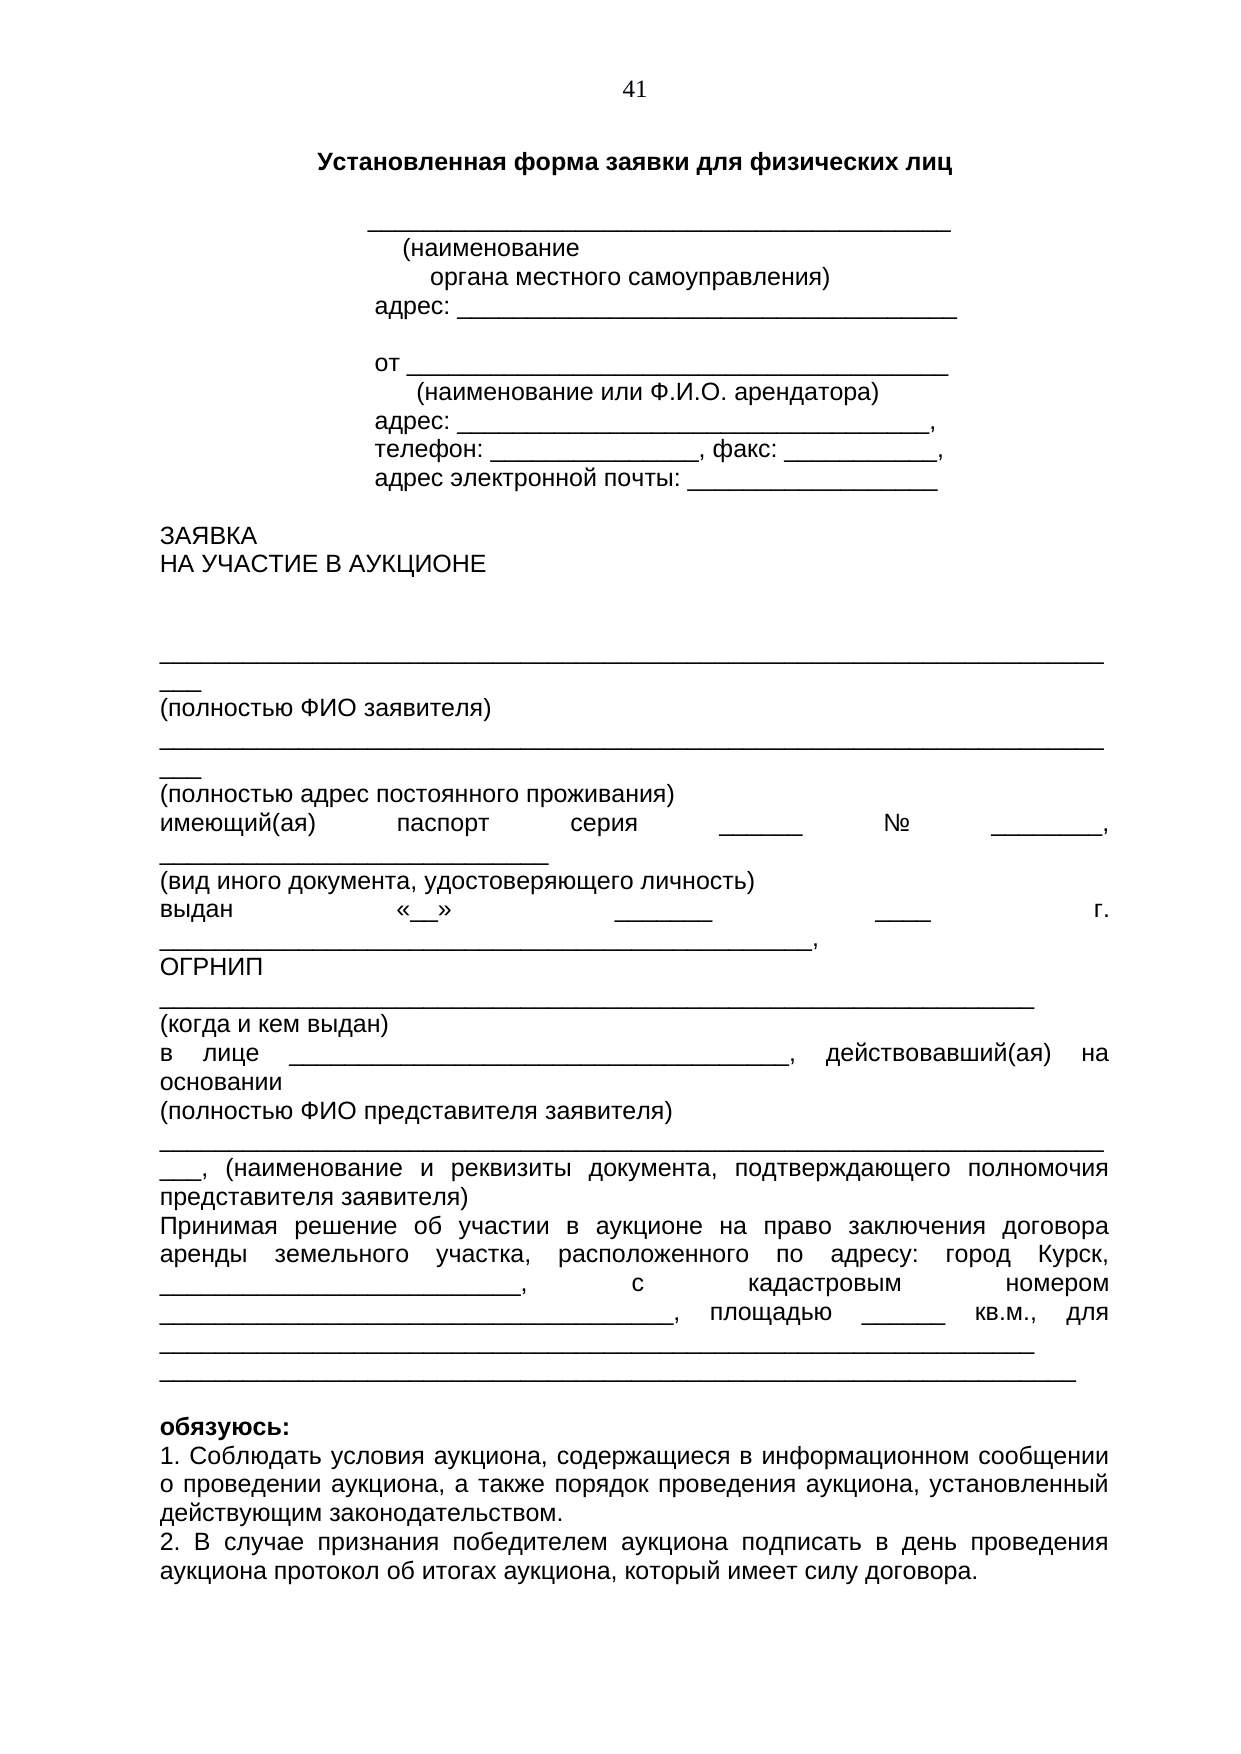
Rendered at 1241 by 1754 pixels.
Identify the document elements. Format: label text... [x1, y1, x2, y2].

text ЗАЯВКА [159, 521, 1110, 549]
text (когда и кем выдан) [159, 1009, 1110, 1038]
text Установленная форма заявки для физических лиц [159, 147, 1110, 176]
text адрес электронной почты: __________________ [159, 463, 1110, 492]
text (полностью ФИО представителя заявителя) [159, 1096, 1110, 1124]
text выдан «__» _______ ____ г. _______________________________________________, [159, 894, 1110, 952]
text НА УЧАСТИЕ В АУКЦИОНЕ [159, 549, 1110, 578]
text Принимая решение об участии в аукционе на право заключения договора аренды земельного участка, расположенного по адресу: город Курск, __________________________, с кадастровым номером _____________________________________, площадью ______ кв.м., для _______________________________________________________________ [159, 1211, 1110, 1354]
text _______________________________________________________________________, (наименование и реквизиты документа, подтверждающего полномочия представителя заявителя) [159, 1124, 1110, 1211]
text имеющий(ая) паспорт серия ______ № ________, ____________________________ [159, 808, 1110, 866]
text (наименование [159, 233, 1110, 262]
text адрес: ____________________________________ [159, 291, 1110, 319]
text _______________________________________________________________________ [159, 722, 1110, 779]
text (наименование или Ф.И.О. арендатора) [159, 377, 1110, 406]
text 1. Соблюдать условия аукциона, содержащиеся в информационном сообщении о проведении аукциона, а также порядок проведения аукциона, установленный действующим законодательством. [159, 1441, 1110, 1527]
text (полностью адрес постоянного проживания) [159, 779, 1110, 808]
text ОГРНИП _______________________________________________________________ [159, 952, 1110, 1009]
text (полностью ФИО заявителя) [159, 693, 1110, 722]
text (вид иного документа, удостоверяющего личность) [159, 866, 1110, 894]
text органа местного самоуправления) [159, 262, 1110, 291]
text телефон: _______________, факс: ___________, [159, 434, 1110, 463]
text в лице ____________________________________, действовавший(ая) на основании [159, 1038, 1110, 1096]
text _______________________________________________________________________ [159, 636, 1110, 693]
text адрес: __________________________________, [159, 406, 1110, 434]
text 2. В случае признания победителем аукциона подписать в день проведения аукциона протокол об итогах аукциона, который имеет силу договора. [159, 1527, 1110, 1584]
text обязуюсь: [159, 1412, 1110, 1441]
text __________________________________________ [159, 204, 1110, 233]
text __________________________________________________________________ [159, 1354, 1110, 1383]
text от _______________________________________ [159, 348, 1110, 377]
